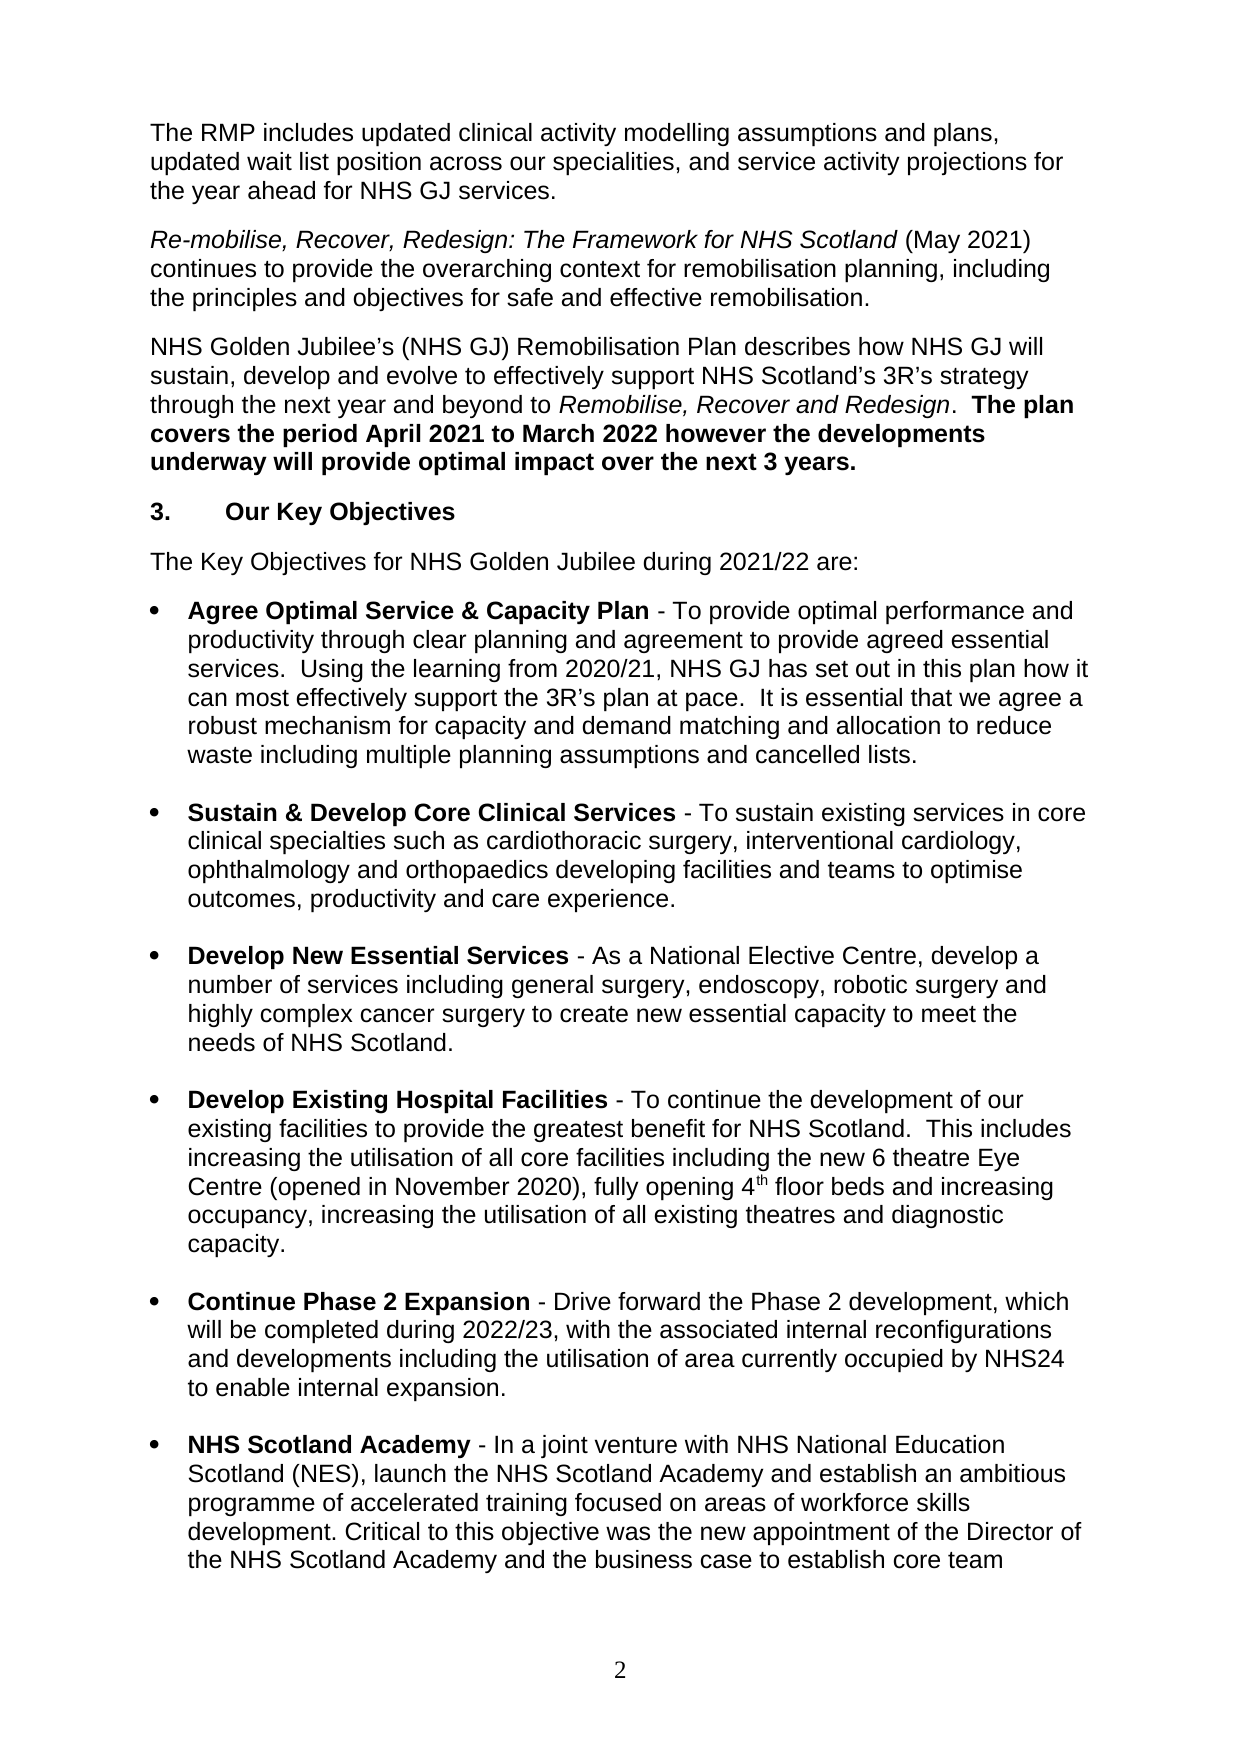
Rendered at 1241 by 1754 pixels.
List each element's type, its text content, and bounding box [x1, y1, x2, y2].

text 3. Our Key Objectives [150, 497, 1090, 526]
text NHS Golden Jubilee’s (NHS GJ) Remobilisation Plan describes how NHS GJ will sustain, develop and evolve to effectively support NHS Scotland’s 3R’s strategy through the next year and beyond to Remobilise, Recover and Redesign. The plan covers the period April 2021 to March 2022 however the developments underway will provide optimal impact over the next 3 years. [150, 332, 1090, 476]
list Develop New Essential Services - As a National Elective Centre, develop a number of services including general surgery, endoscopy, robotic surgery and highly complex cancer surgery to create new essential capacity to meet the needs of NHS Scotland. [150, 941, 1090, 1056]
list Sustain & Develop Core Clinical Services - To sustain existing services in core clinical specialties such as cardiothoracic surgery, interventional cardiology, ophthalmology and orthopaedics developing facilities and teams to optimise outcomes, productivity and care experience. [150, 797, 1090, 913]
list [150, 1430, 1090, 1574]
text The RMP includes updated clinical activity modelling assumptions and plans, updated wait list position across our specialities, and service activity projections for the year ahead for NHS GJ services. [150, 118, 1090, 204]
list Continue Phase 2 Expansion - Drive forward the Phase 2 development, which will be completed during 2022/23, with the associated internal reconfigurations and developments including the utilisation of area currently occupied by NHS24 to enable internal expansion. [150, 1287, 1090, 1402]
list Develop Existing Hospital Facilities - To continue the development of our existing facilities to provide the greatest benefit for NHS Scotland. This includes increasing the utilisation of all core facilities including the new 6 theatre Eye Centre (opened in November 2020), fully opening 4th floor beds and increasing occupancy, increasing the utilisation of all existing theatres and diagnostic capacity. [150, 1085, 1090, 1258]
text The Key Objectives for NHS Golden Jubilee during 2021/22 are: [150, 547, 1090, 575]
list Agree Optimal Service & Capacity Plan - To provide optimal performance and productivity through clear planning and agreement to provide agreed essential services. Using the learning from 2020/21, NHS GJ has set out in this plan how it can most effectively support the 3R’s plan at pace. It is essential that we agree a robust mechanism for capacity and demand matching and allocation to reduce waste including multiple planning assumptions and cancelled lists. [150, 596, 1090, 769]
text Re-mobilise, Recover, Redesign: The Framework for NHS Scotland (May 2021) continues to provide the overarching context for remobilisation planning, including the principles and objectives for safe and effective remobilisation. [150, 225, 1090, 312]
